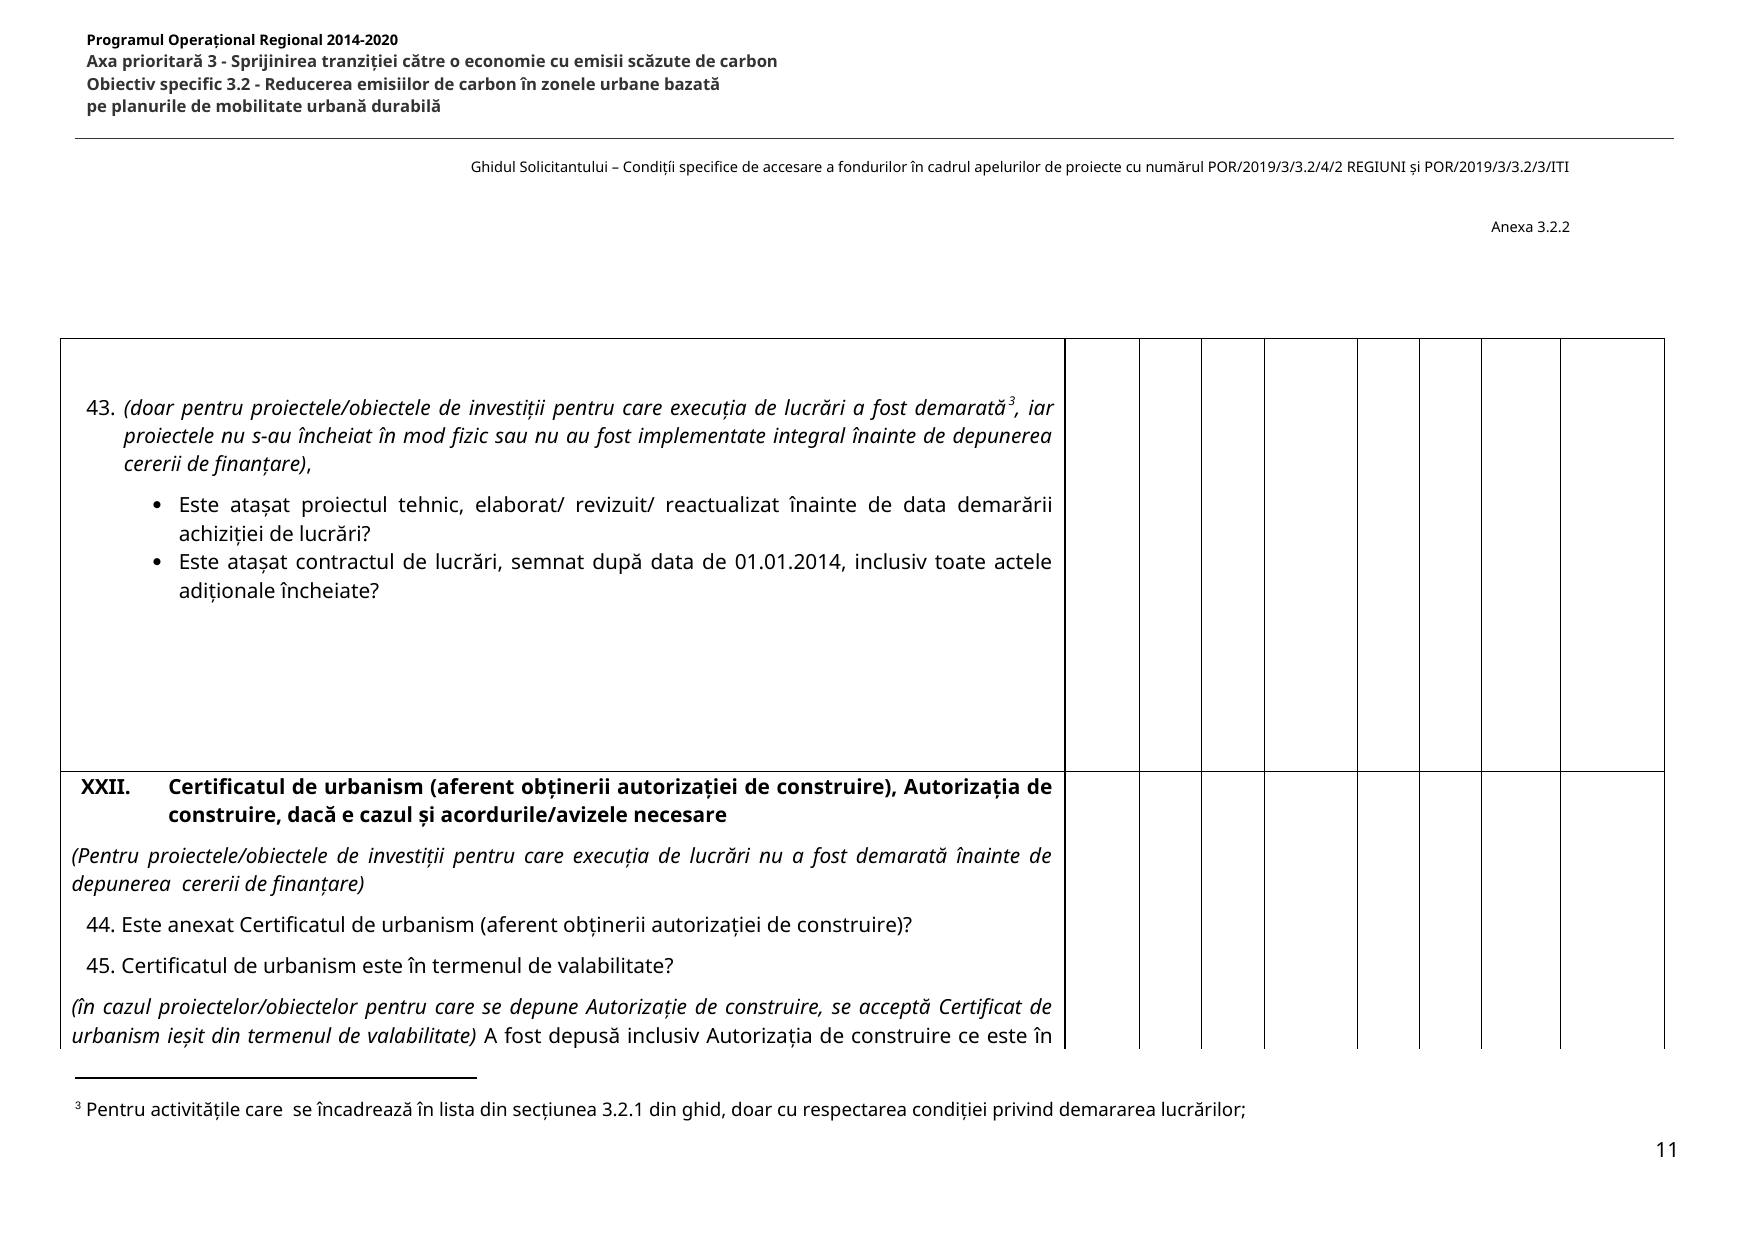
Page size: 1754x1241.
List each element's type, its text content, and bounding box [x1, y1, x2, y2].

table_cell [1140, 772, 1201, 1049]
table_cell [1358, 339, 1419, 771]
table_cell [1358, 772, 1419, 1049]
table_cell [1140, 339, 1201, 771]
table_cell (doar pentru proiectele/obiectele de investiţii pentru care execuţia de lucrări a fost demarată, iar proiectele nu s-au încheiat în mod fizic sau nu au fost implementate integral înainte de depunerea cererii de finanțare), Este ataşat proiectul tehnic, elaborat/ revizuit/ reactualizat înainte de data demarării achiziţiei de lucrări? Este ataşat contractul de lucrări, semnat după data de 01.01.2014, inclusiv toate actele adiționale încheiate? [61, 339, 1064, 771]
table_cell [1265, 772, 1357, 1049]
table_cell [1265, 339, 1357, 771]
table_cell [1561, 772, 1664, 1049]
table_cell [1202, 772, 1264, 1049]
table_cell [1482, 339, 1560, 771]
table_cell [1482, 772, 1560, 1049]
table_cell [1202, 339, 1264, 771]
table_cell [61, 772, 1064, 1049]
table_cell [1066, 339, 1139, 771]
table_cell [1066, 772, 1139, 1049]
table_cell [1420, 772, 1481, 1049]
table_cell [1420, 339, 1481, 771]
table_cell [1561, 339, 1664, 771]
